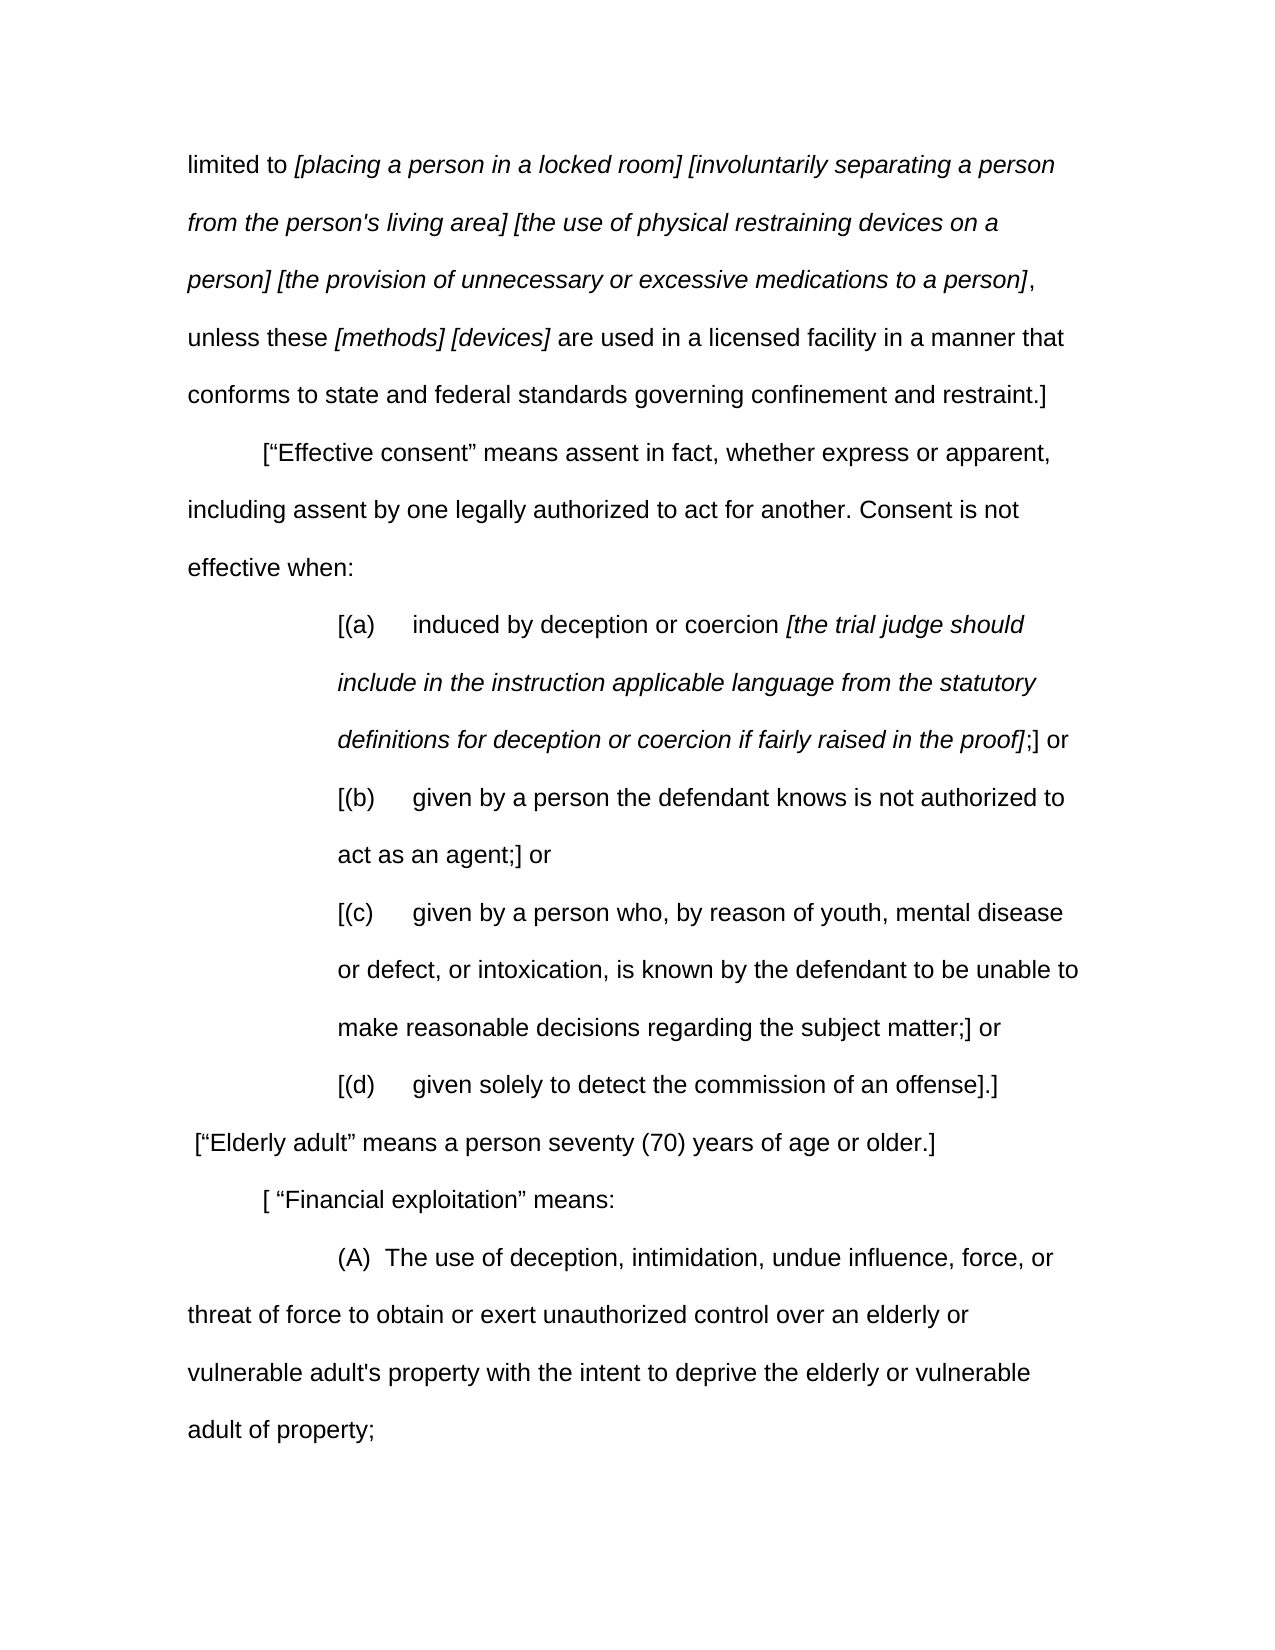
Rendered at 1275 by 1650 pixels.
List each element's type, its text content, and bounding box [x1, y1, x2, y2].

text [“Elderly adult” means a person seventy (70) years of age or older.] [187, 1127, 1087, 1156]
text [ “Financial exploitation” means: [187, 1185, 1087, 1214]
text (A) The use of deception, intimidation, undue influence, force, or threat of force to obtain or exert unauthorized control over an elderly or vulnerable adult's property with the intent to deprive the elderly or vulnerable adult of property; [187, 1242, 1087, 1444]
text [“Effective consent” means assent in fact, whether express or apparent, including assent by one legally authorized to act for another. Consent is not effective when: [187, 437, 1087, 581]
text [(c) given by a person who, by reason of youth, mental disease or defect, or intoxication, is known by the defendant to be unable to make reasonable decisions regarding the subject matter;] or [337, 897, 1087, 1041]
text [(a) induced by deception or coercion [the trial judge should include in the instruction applicable language from the statutory definitions for deception or coercion if fairly raised in the proof];] or [337, 610, 1087, 754]
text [187, 150, 1087, 409]
text [(b) given by a person the defendant knows is not authorized to act as an agent;] or [337, 782, 1087, 869]
text [(d) given solely to detect the commission of an offense].] [262, 1070, 1087, 1099]
